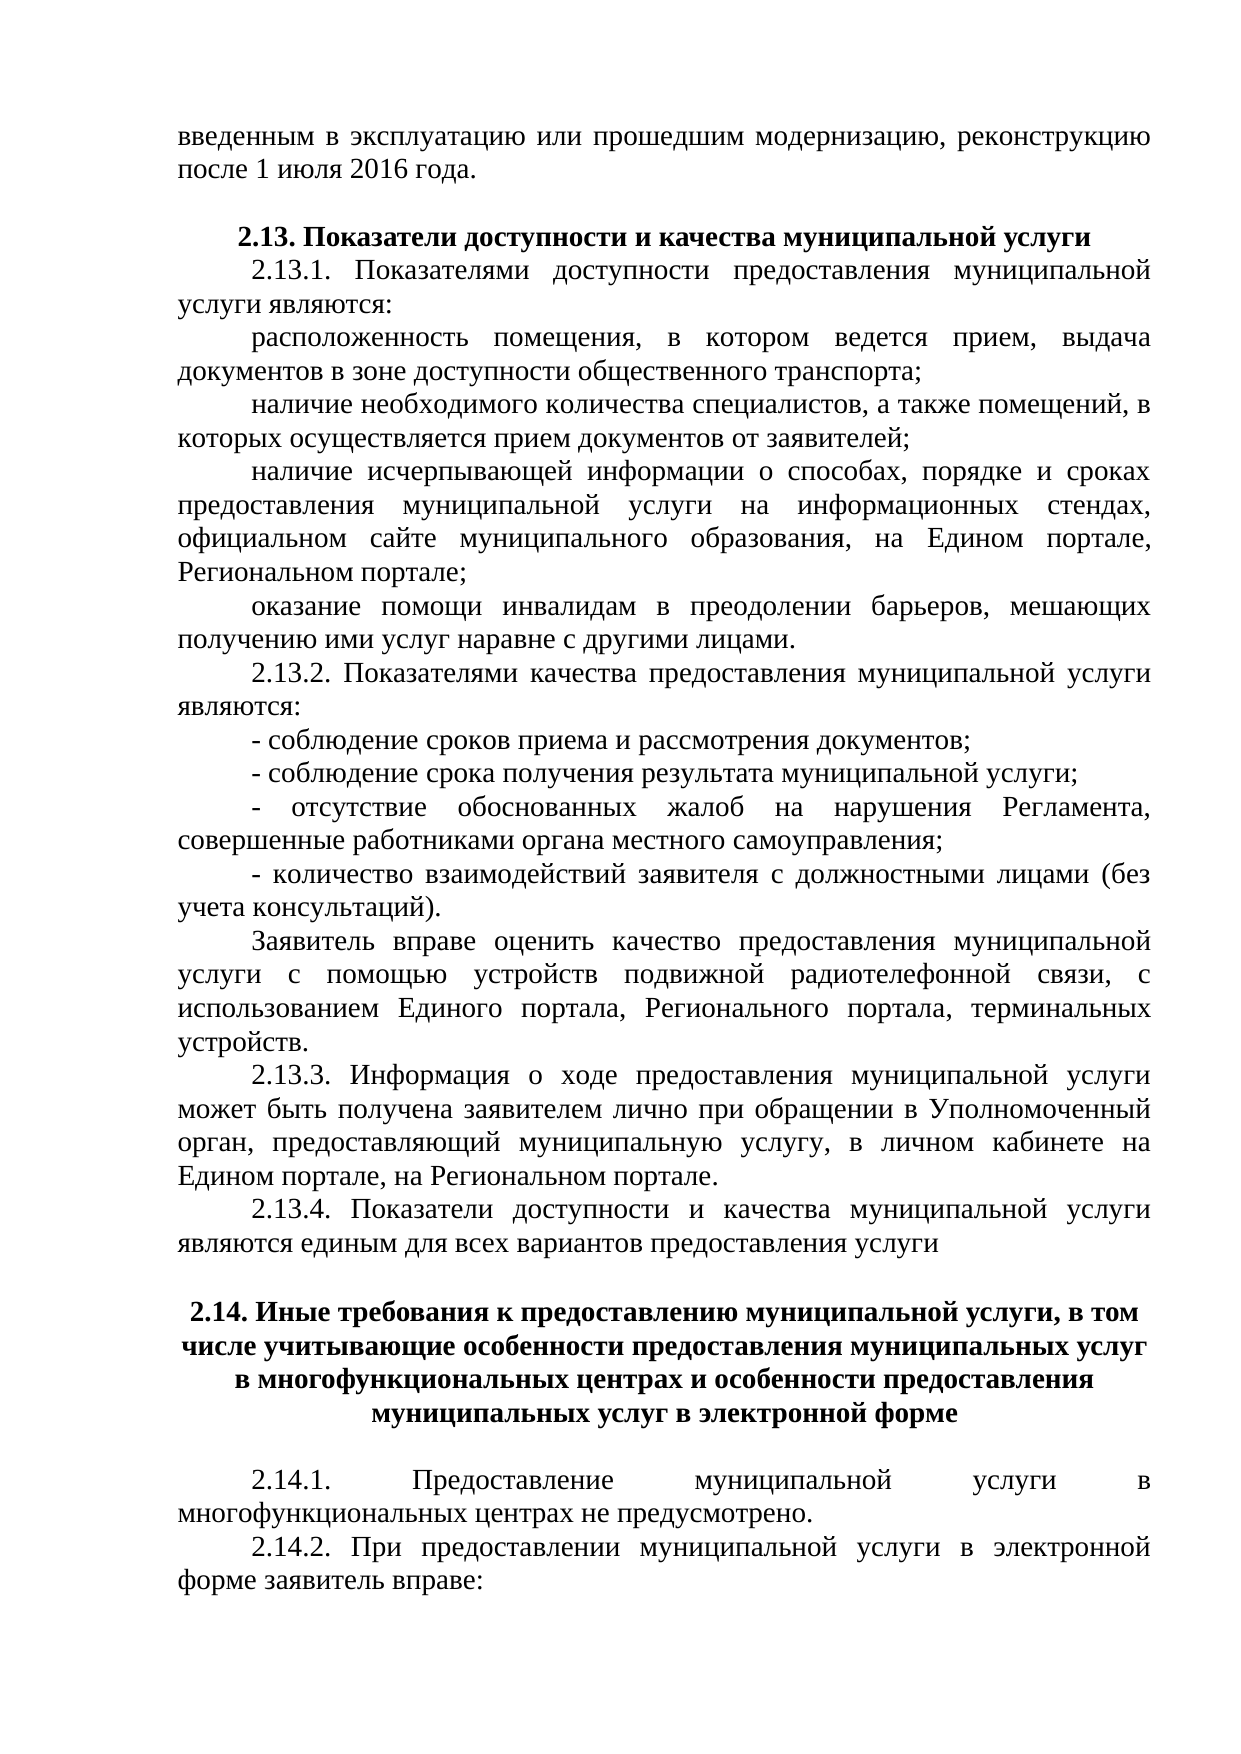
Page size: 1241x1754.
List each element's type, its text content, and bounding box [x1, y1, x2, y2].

text Заявитель вправе оценить качество предоставления муниципальной услуги с помощью устройств подвижной радиотелефонной связи, с использованием Единого портала, Регионального портала, терминальных устройств. [177, 923, 1152, 1057]
subtitle 2.13. Показатели доступности и качества муниципальной услуги [177, 219, 1152, 252]
subtitle 2.14. Иные требования к предоставлению муниципальной услуги, в том числе учитывающие особенности предоставления муниципальных услуг в многофункциональных центрах и особенности предоставления муниципальных услуг в электронной форме [177, 1294, 1152, 1428]
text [177, 118, 1152, 185]
text наличие исчерпывающей информации о способах, порядке и сроках предоставления муниципальной услуги на информационных стендах, официальном сайте муниципального образования, на Едином портале, Региональном портале; [177, 453, 1152, 588]
text 2.13.3. Информация о ходе предоставления муниципальной услуги может быть получена заявителем лично при обращении в Уполномоченный орган, предоставляющий муниципальную услугу, в личном кабинете на Едином портале, на Региональном портале. [177, 1057, 1152, 1191]
text 2.14.2. При предоставлении муниципальной услуги в электронной форме заявитель вправе: [177, 1529, 1152, 1596]
text - отсутствие обоснованных жалоб на нарушения Регламента, совершенные работниками органа местного самоуправления; [177, 789, 1152, 856]
text 2.14.1. Предоставление муниципальной услуги в многофункциональных центрах не предусмотрено. [177, 1462, 1152, 1529]
text оказание помощи инвалидам в преодолении барьеров, мешающих получению ими услуг наравне с другими лицами. [177, 588, 1152, 655]
text 2.13.4. Показатели доступности и качества муниципальной услуги являются единым для всех вариантов предоставления услуги [177, 1191, 1152, 1258]
text - соблюдение сроков приема и рассмотрения документов; [177, 722, 1152, 755]
text - количество взаимодействий заявителя с должностными лицами (без учета консультаций). [177, 856, 1152, 923]
text расположенность помещения, в котором ведется прием, выдача документов в зоне доступности общественного транспорта; [177, 319, 1152, 386]
text 2.13.1. Показателями доступности предоставления муниципальной услуги являются: [177, 252, 1152, 319]
text наличие необходимого количества специалистов, а также помещений, в которых осуществляется прием документов от заявителей; [177, 386, 1152, 453]
text - соблюдение срока получения результата муниципальной услуги; [177, 755, 1152, 789]
text 2.13.2. Показателями качества предоставления муниципальной услуги являются: [177, 655, 1152, 722]
